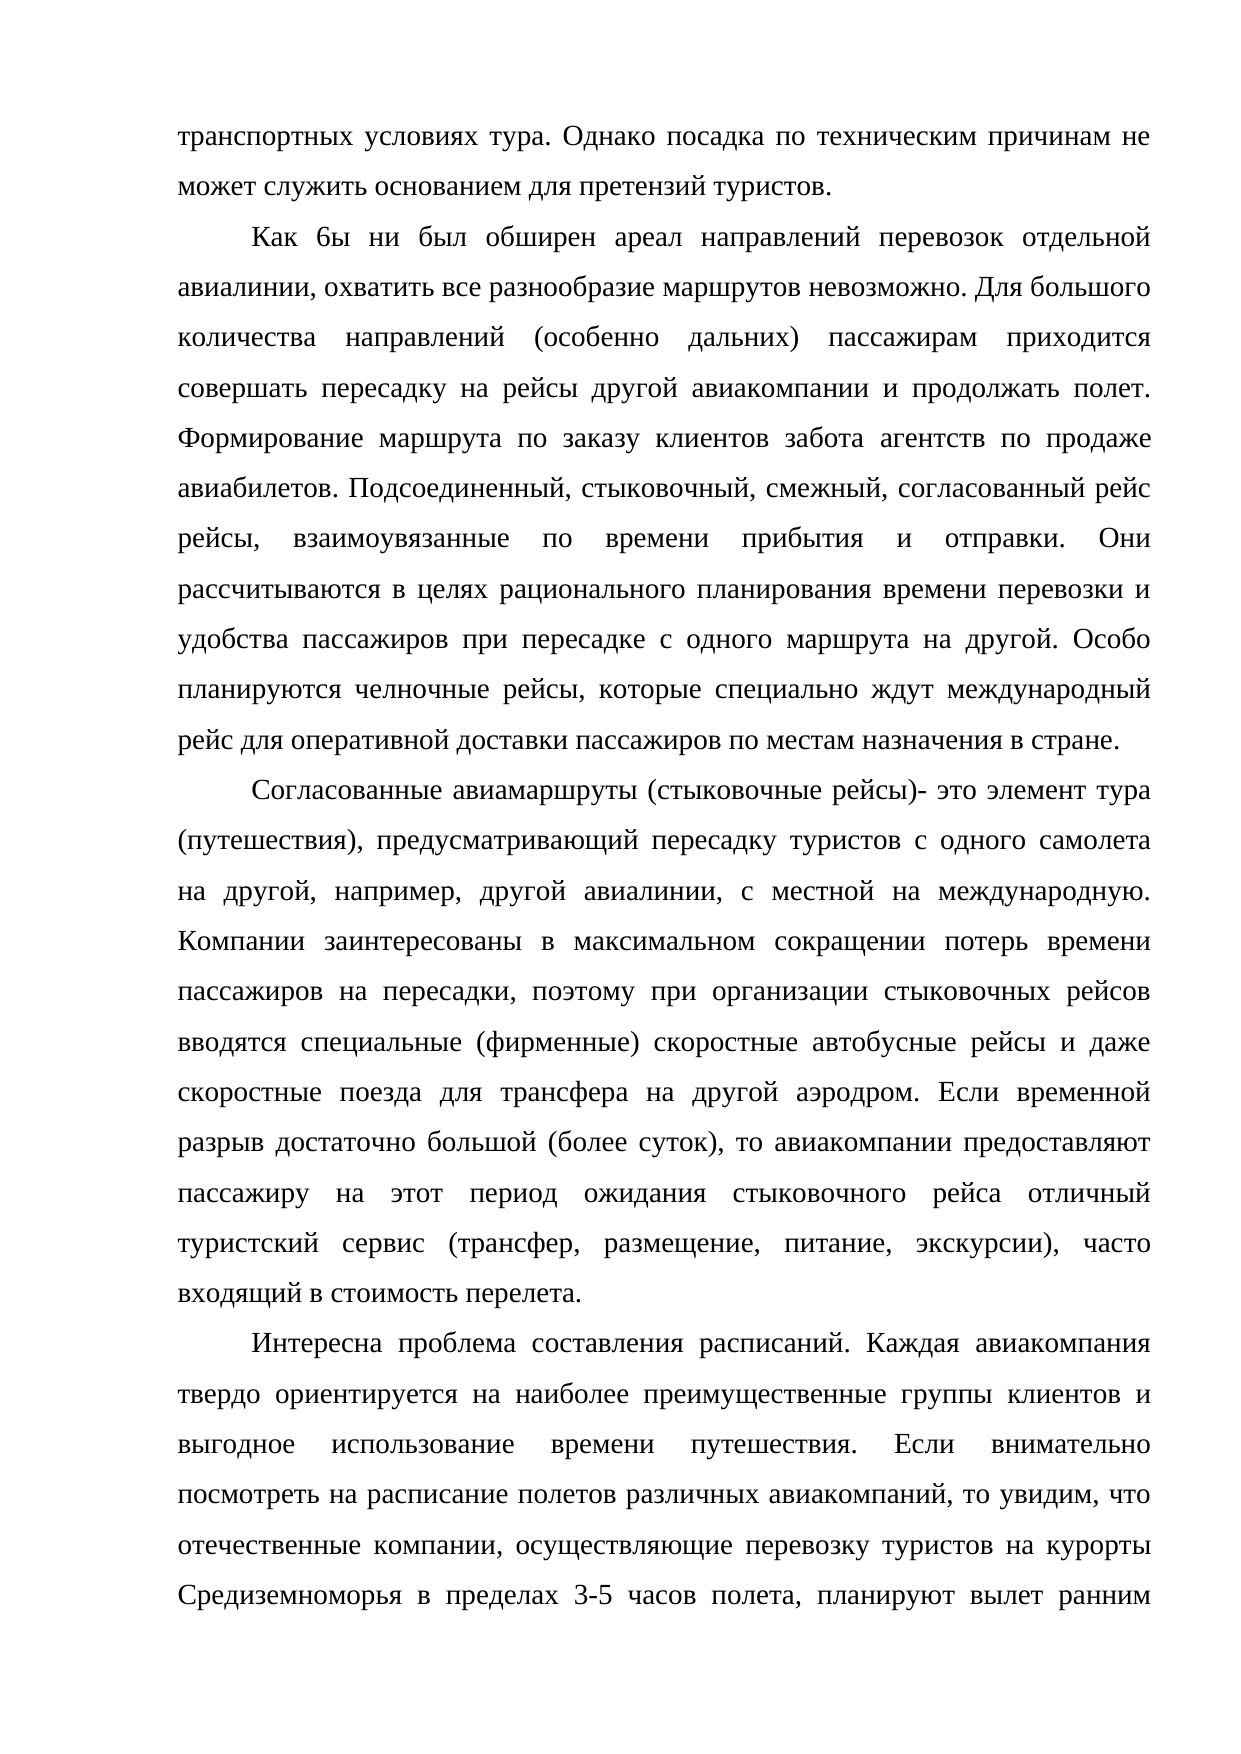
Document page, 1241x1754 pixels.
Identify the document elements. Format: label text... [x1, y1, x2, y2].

text Согласованные авиамаршруты (стыковочные рейсы)- это элемент тура (путешествия), предусматривающий пересадку туристов с одного самолета на другой, например, другой авиалинии, с местной на международную. Компании заинтересованы в максимальном сокращении потерь времени пассажиров на пересадки, поэтому при организации стыковочных рейсов вводятся специальные (фирменные) скоростные автобусные рейсы и даже скоростные поезда для трансфера на другой аэродром. Если временной разрыв достаточно большой (более суток), то авиакомпании предоставляют пассажиру на этот период ожидания стыковочного рейса отличный туристский сервис (трансфер, размещение, питание, экскурсии), часто входящий в стоимость перелета. [177, 772, 1152, 1309]
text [177, 118, 1152, 202]
text Как 6ы ни был обширен ареал направлений перевозок отдельной авиалинии, охватить все разнообразие маршрутов невозможно. Для большого количества направлений (особенно дальних) пассажирам приходится совершать пересадку на рейсы другой авиакомпании и продолжать полет. Формирование маршрута по заказу клиентов забота агентств по продаже авиабилетов. Подсоединенный, стыковочный, смежный, согласованный рейс рейсы, взаимоувязанные по времени прибытия и отправки. Они рассчитываются в целях рационального планирования времени перевозки и удобства пассажиров при пересадке с одного маршрута на другой. Особо планируются челночные рейсы, которые специально ждут международный рейс для оперативной доставки пассажиров по местам назначения в стране. [177, 219, 1152, 755]
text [177, 1326, 1152, 1611]
